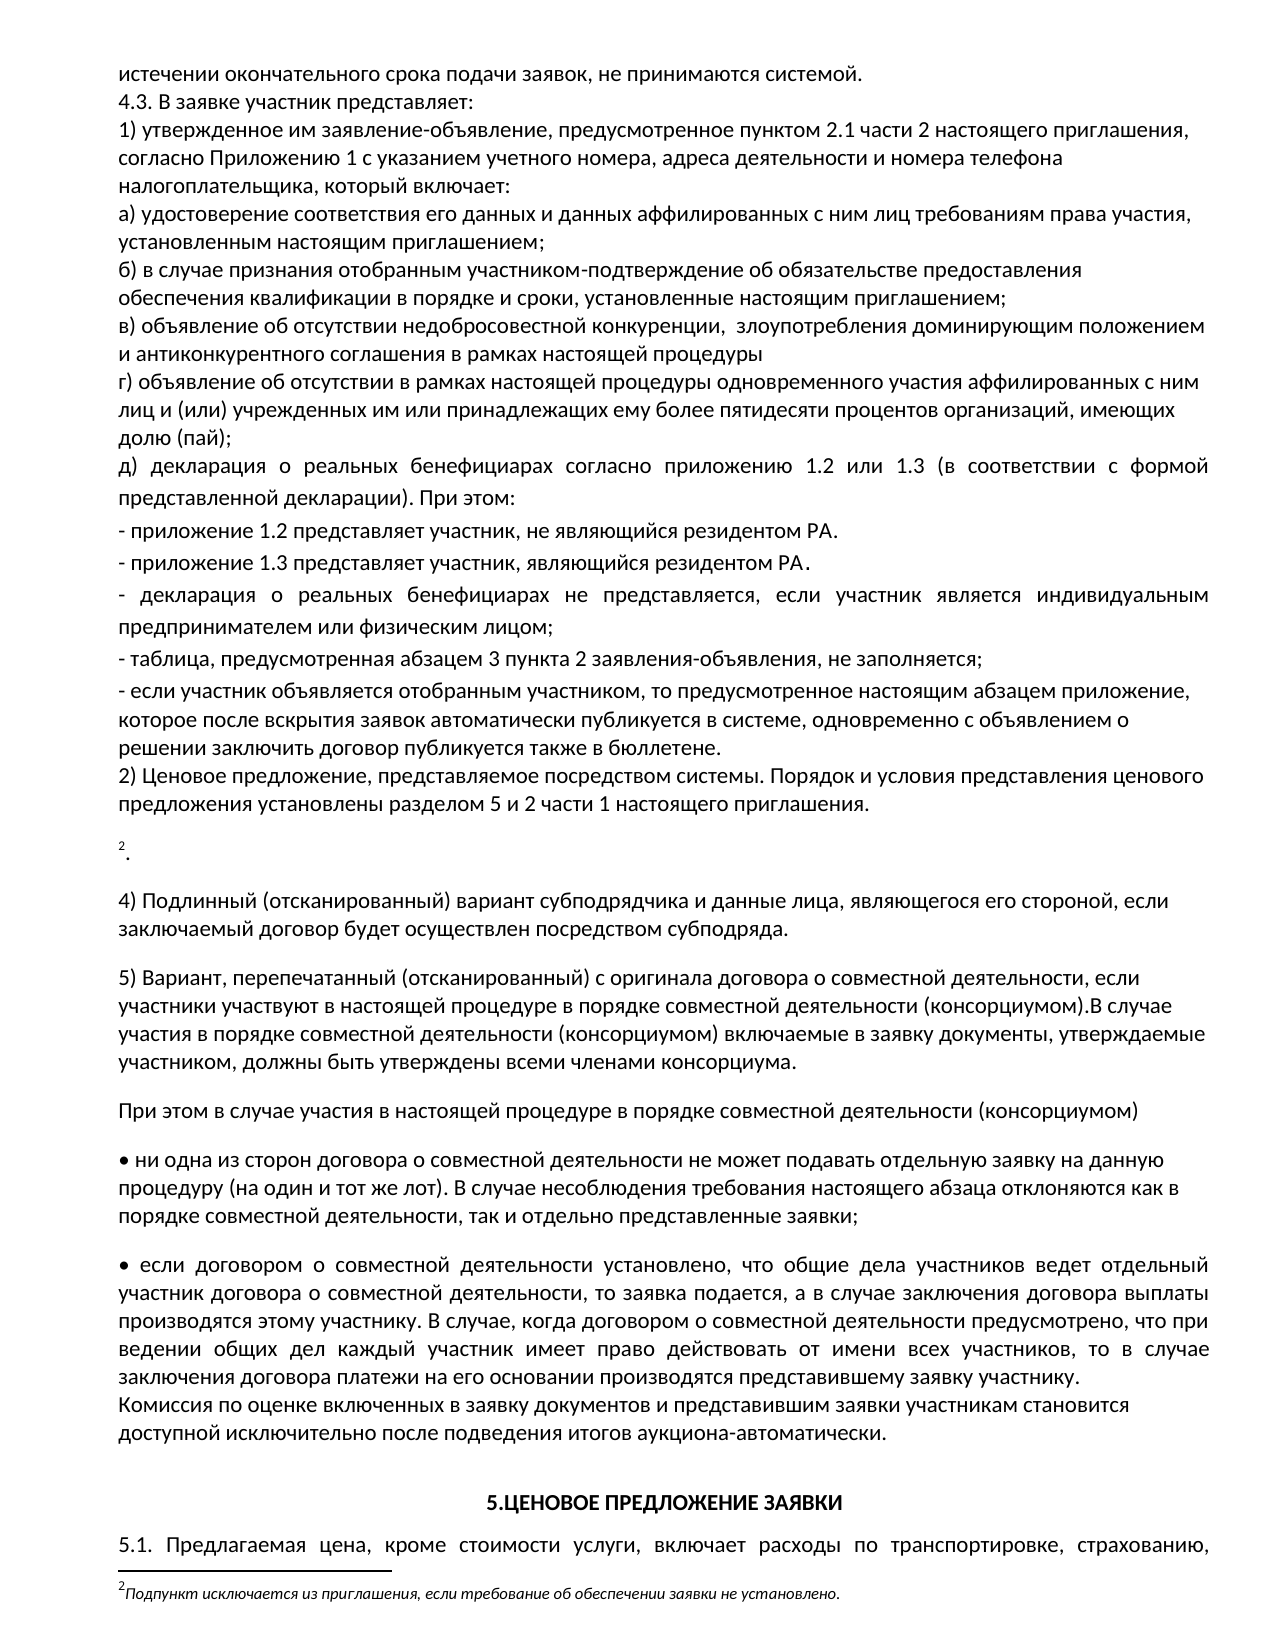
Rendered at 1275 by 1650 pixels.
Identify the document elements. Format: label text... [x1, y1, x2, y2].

text - декларация о реальных бенефициарах не представляется, если участник является индивидуальным предпринимателем или физическим лицом; [118, 580, 1211, 640]
text Комиссия по оценке включенных в заявку документов и представившим заявки участникам становится доступной исключительно после подведения итогов аукциона-автоматически. [118, 1390, 1211, 1446]
text При этом в случае участия в настоящей процедуре в порядке совместной деятельности (консорциумом) [118, 1096, 1211, 1124]
text 5) Вариант, перепечатанный (отсканированный) с оригинала договора о совместной деятельности, если участники участвуют в настоящей процедуре в порядке совместной деятельности (консорциумом).В случае участия в порядке совместной деятельности (консорциумом) включаемые в заявку документы, утверждаемые участником, должны быть утверждены всеми членами консорциума. [118, 963, 1211, 1075]
text 4.3. В заявке участник представляет: [118, 87, 1211, 115]
text в) объявление об отсутствии недобросовестной конкуренции, злоупотребления доминирующим положением и антиконкурентного соглашения в рамках настоящей процедуры [118, 311, 1211, 367]
text 1) утвержденное им заявление-объявление, предусмотренное пунктом 2.1 части 2 настоящего приглашения, согласно Приложению 1 с указанием учетного номера, адреса деятельности и номера телефона налогоплательщика, который включает: [118, 115, 1211, 199]
text - таблица, предусмотренная абзацем 3 пункта 2 заявления-объявления, не заполняется; [118, 644, 1211, 672]
text 4) Подлинный (отсканированный) вариант субподрядчика и данные лица, являющегося его стороной, если заключаемый договор будет осуществлен посредством субподряда. [118, 886, 1211, 942]
text б) в случае признания отобранным участником-подтверждение об обязательстве предоставления обеспечения квалификации в порядке и сроки, установленные настоящим приглашением; [118, 255, 1211, 311]
text г) объявление об отсутствии в рамках настоящей процедуры одновременного участия аффилированных с ним лиц и (или) учрежденных им или принадлежащих ему более пятидесяти процентов организаций, имеющих долю (пай); [118, 367, 1211, 451]
text - если участник объявляется отобранным участником, то предусмотренное настоящим абзацем приложение, которое после вcкрытия заявок автоматически публикуется в системе, одновременно с объявлением о решении заключить договор публикуется также в бюллетене. [118, 677, 1211, 761]
text - приложение 1.2 представляет участник, не являющийся резидентом РА. [118, 516, 1211, 544]
text - приложение 1.3 представляет участник, являющийся резидентом РА․ [118, 548, 1211, 576]
text • если договором о совместной деятельности установлено, что общие дела участников ведет отдельный участник договора о совместной деятельности, то заявка подается, а в случае заключения договора выплаты производятся этому участнику. В случае, когда договором о совместной деятельности предусмотрено, что при ведении общих дел каждый участник имеет право действовать от имени всех участников, то в случае заключения договора платежи на его основании производятся представившему заявку участнику. [118, 1250, 1211, 1390]
text • ни одна из сторон договора о совместной деятельности не может подавать отдельную заявку на данную процедуру (на один и тот же лот). В случае несоблюдения требования настоящего абзаца отклоняются как в порядке совместной деятельности, так и отдельно представленные заявки; [118, 1145, 1211, 1229]
text а) удостоверение соответствия его данных и данных аффилированных с ним лиц требованиям права участия, установленным настоящим приглашением; [118, 199, 1211, 255]
text . [118, 838, 1211, 866]
text 5.ЦЕНОВОЕ ПРЕДЛОЖЕНИЕ ЗАЯВКИ [118, 1488, 1211, 1516]
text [118, 1530, 1211, 1558]
text д) декларация о реальных бенефициарах согласно приложению 1.2 или 1.3 (в соответствии с формой представленной декларации). При этом: [118, 451, 1211, 512]
text 2) Ценовое предложение, представляемое посредством системы. Порядок и условия представления ценового предложения установлены разделом 5 и 2 части 1 настоящего приглашения. [118, 761, 1211, 817]
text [118, 59, 1211, 87]
